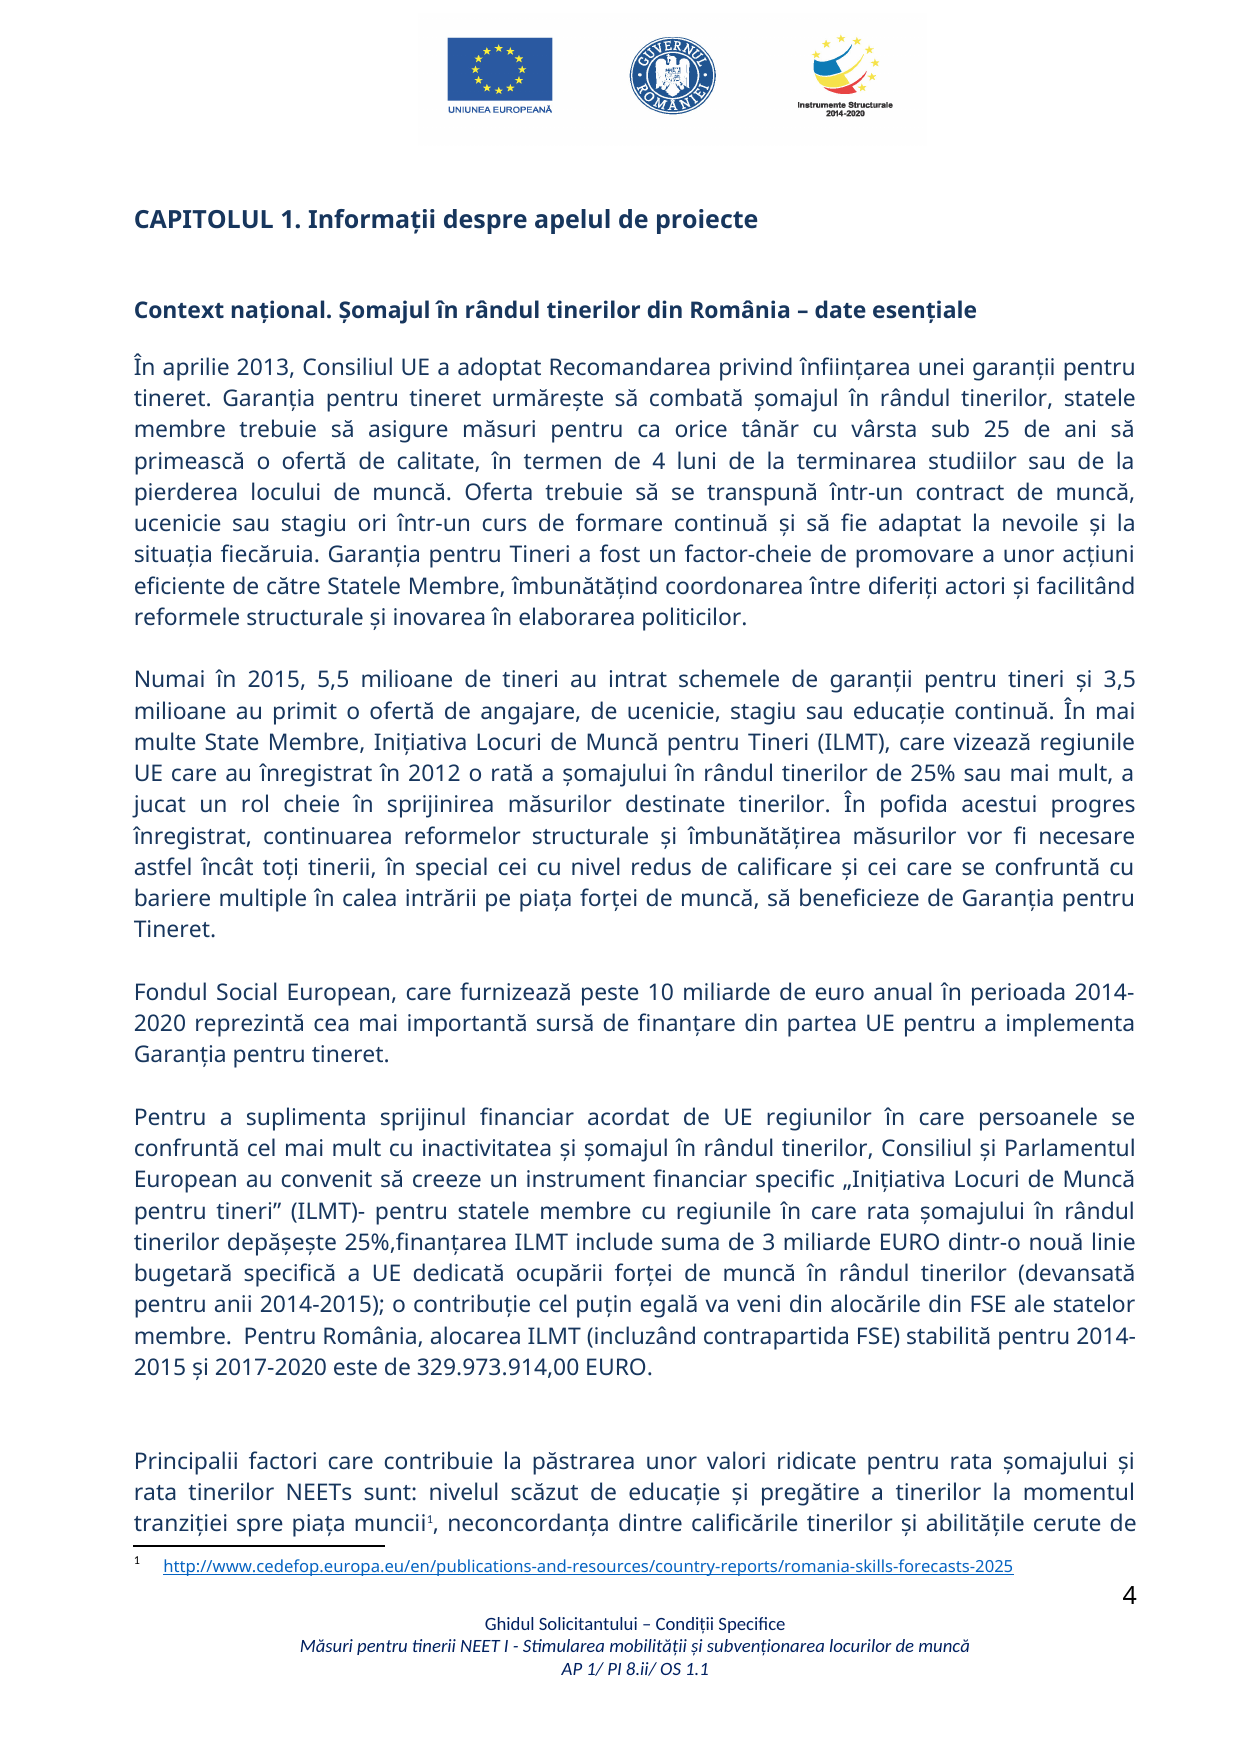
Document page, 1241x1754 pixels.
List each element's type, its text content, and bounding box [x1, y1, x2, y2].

text Pentru a suplimenta sprijinul financiar acordat de UE regiunilor în care persoanele se confruntă cel mai mult cu inactivitatea și șomajul în rândul tinerilor, Consiliul și Parlamentul European au convenit să creeze un instrument financiar specific „Inițiativa Locuri de Muncă pentru tineri” (ILMT)- pentru statele membre cu regiunile în care rata șomajului în rândul tinerilor depășește 25%,finanțarea ILMT include suma de 3 miliarde EURO dintr-o nouă linie bugetară specifică a UE dedicată ocupării forței de muncă în rândul tinerilor (devansată pentru anii 2014-2015); o contribuție cel puţin egală va veni din alocările din FSE ale statelor membre. Pentru România, alocarea ILMT (incluzând contrapartida FSE) stabilită pentru 2014-2015 și 2017-2020 este de 329.973.914,00 EURO. [133, 1101, 1137, 1382]
picture [417, 13, 927, 146]
text În aprilie 2013, Consiliul UE a adoptat Recomandarea privind înființarea unei garanții pentru tineret. Garanția pentru tineret urmărește să combată șomajul în rândul tinerilor, statele membre trebuie să asigure măsuri pentru ca orice tânăr cu vârsta sub 25 de ani să primească o ofertă de calitate, în termen de 4 luni de la terminarea studiilor sau de la pierderea locului de muncă. Oferta trebuie să se transpună într-un contract de muncă, ucenicie sau stagiu ori într-un curs de formare continuă și să fie adaptat la nevoile și la situația fiecăruia. Garanția pentru Tineri a fost un factor-cheie de promovare a unor acțiuni eficiente de către Statele Membre, îmbunătățind coordonarea între diferiți actori și facilitând reformele structurale și inovarea în elaborarea politicilor. [133, 351, 1137, 632]
text Fondul Social European, care furnizează peste 10 miliarde de euro anual în perioada 2014-2020 reprezintă cea mai importantă sursă de finanțare din partea UE pentru a implementa Garanția pentru tineret. [133, 976, 1137, 1070]
text Numai în 2015, 5,5 milioane de tineri au intrat schemele de garanții pentru tineri și 3,5 milioane au primit o ofertă de angajare, de ucenicie, stagiu sau educație continuă. În mai multe State Membre, Inițiativa Locuri de Muncă pentru Tineri (ILMT), care vizează regiunile UE care au înregistrat în 2012 o rată a șomajului în rândul tinerilor de 25% sau mai mult, a jucat un rol cheie în sprijinirea măsurilor destinate tinerilor. În pofida acestui progres înregistrat, continuarea reformelor structurale și îmbunătățirea măsurilor vor fi necesare astfel încât toți tinerii, în special cei cu nivel redus de calificare și cei care se confruntă cu bariere multiple în calea intrării pe piața forței de muncă, să beneficieze de Garanția pentru Tineret. [133, 663, 1137, 945]
text Context național. Șomajul în rândul tinerilor din România – date esențiale [133, 294, 1137, 325]
subtitle CAPITOLUL 1. Informații despre apelul de proiecte [133, 202, 1137, 236]
